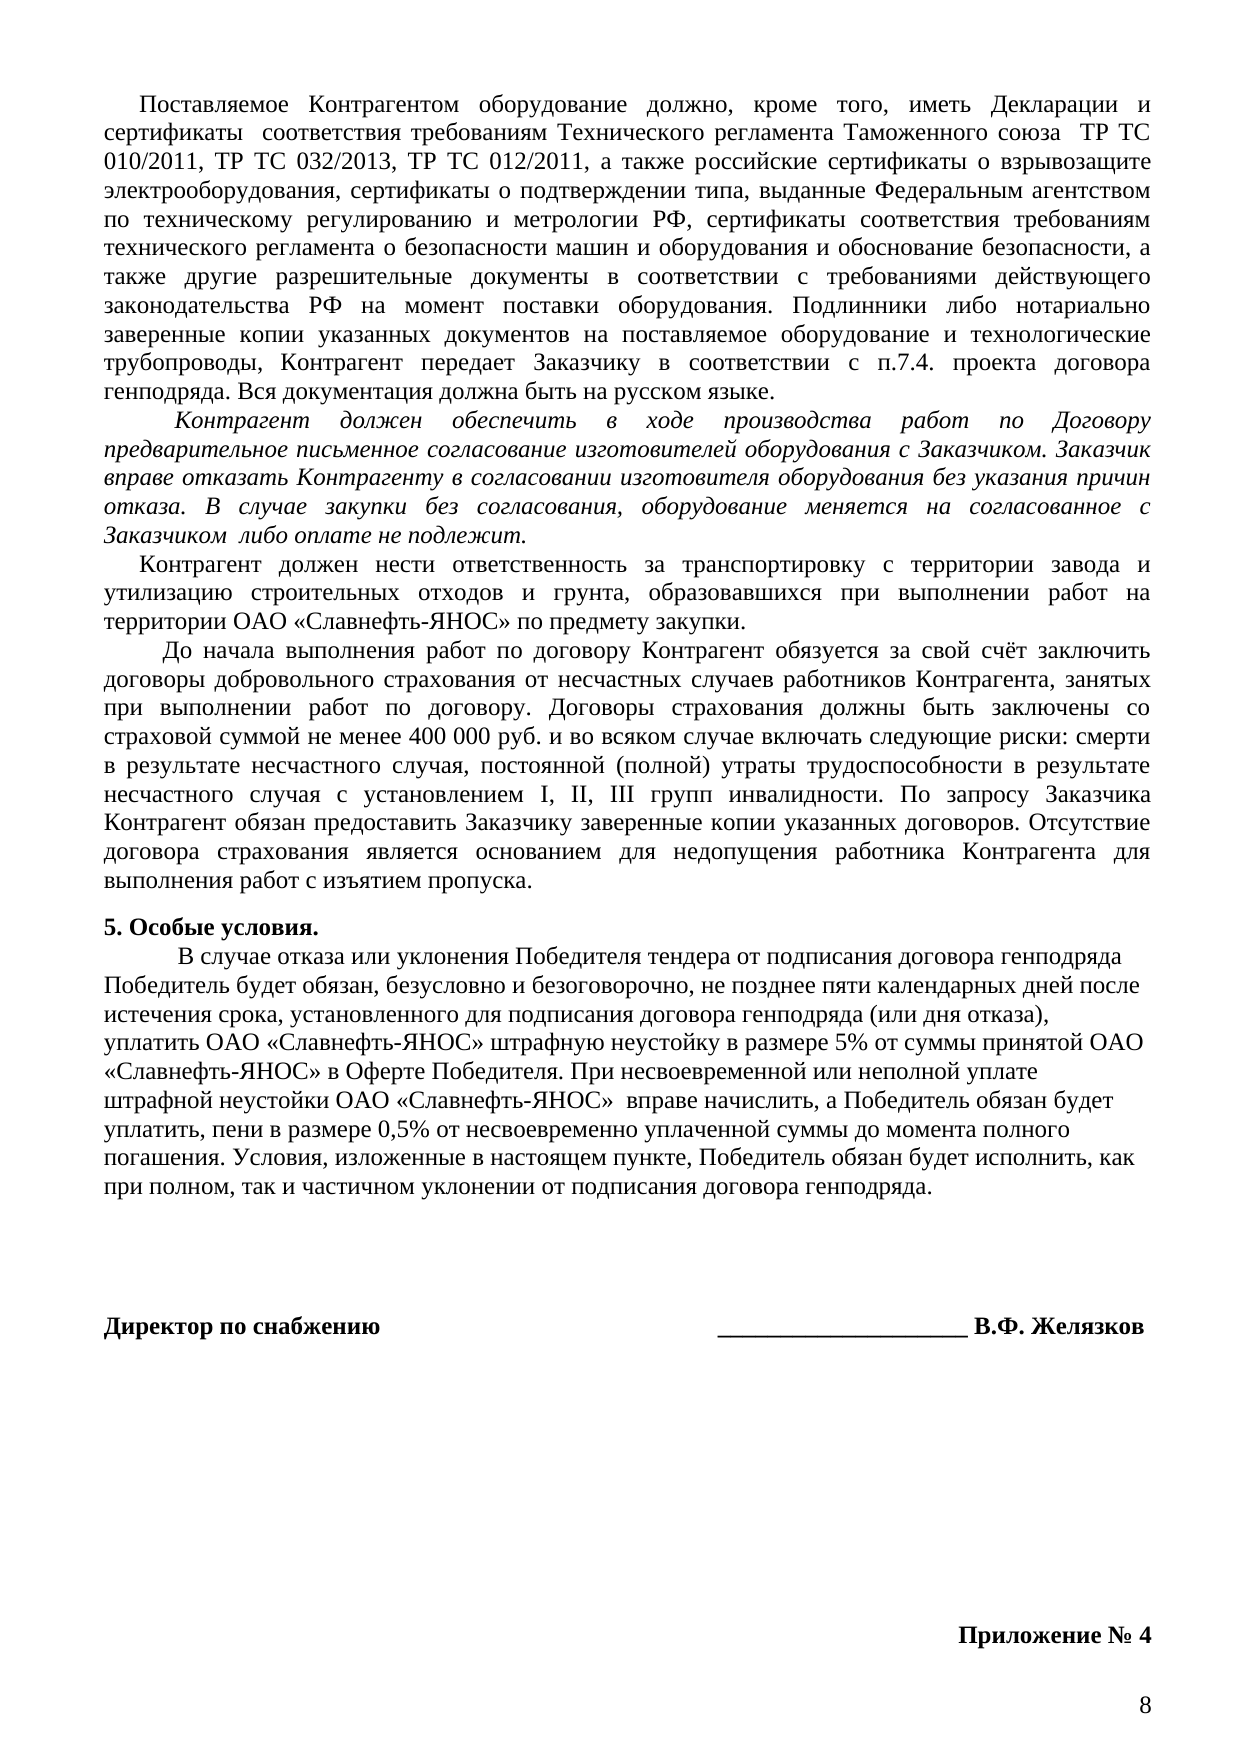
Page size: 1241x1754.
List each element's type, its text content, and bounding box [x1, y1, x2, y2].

text Поставляемое Контрагентом оборудование должно, кроме того, иметь Декларации и сертификаты соответствия требованиям Технического регламента Таможенного союза ТР ТС 010/2011, ТР ТС 032/2013, ТР ТС 012/2011, а также российские сертификаты о взрывозащите электрооборудования, сертификаты о подтверждении типа, выданные Федеральным агентством по техническому регулированию и метрологии РФ, сертификаты соответствия требованиям технического регламента о безопасности машин и оборудования и обоснование безопасности, а также другие разрешительные документы в соответствии с требованиями действующего законодательства РФ на момент поставки оборудования. Подлинники либо нотариально заверенные копии указанных документов на поставляемое оборудование и технологические трубопроводы, Контрагент передает Заказчику в соответствии с п.7.4. проекта договора генподряда. Вся документация должна быть на русском языке. [103, 89, 1152, 405]
text Приложение № 4 [74, 1620, 1152, 1649]
text В случае отказа или уклонения Победителя тендера от подписания договора генподряда Победитель будет обязан, безусловно и безоговорочно, не позднее пяти календарных дней после истечения срока, установленного для подписания договора генподряда (или дня отказа), уплатить ОАО «Славнефть-ЯНОС» штрафную неустойку в размере 5% от суммы принятой ОАО «Славнефть-ЯНОС» в Оферте Победителя. При несвоевременной или неполной уплате штрафной неустойки ОАО «Славнефть-ЯНОС» вправе начислить, а Победитель обязан будет уплатить, пени в размере 0,5% от несвоевременно уплаченной суммы до момента полного погашения. Условия, изложенные в настоящем пункте, Победитель обязан будет исполнить, как при полном, так и частичном уклонении от подписания договора генподряда. [103, 941, 1152, 1200]
text Директор по снабжению ____________________ В.Ф. Желязков [103, 1311, 1152, 1340]
text Контрагент должен обеспечить в ходе производства работ по Договору предварительное письменное согласование изготовителей оборудования с Заказчиком. Заказчик вправе отказать Контрагенту в согласовании изготовителя оборудования без указания причин отказа. В случае закупки без согласования, оборудование меняется на согласованное с Заказчиком либо оплате не подлежит. [103, 405, 1152, 549]
text Контрагент должен нести ответственность за транспортировку с территории завода и утилизацию строительных отходов и грунта, образовавшихся при выполнении работ на территории ОАО «Славнефть-ЯНОС» по предмету закупки. [103, 549, 1152, 635]
text До начала выполнения работ по договору Контрагент обязуется за свой счёт заключить договоры добровольного страхования от несчастных случаев работников Контрагента, занятых при выполнении работ по договору. Договоры страхования должны быть заключены со страховой суммой не менее 400 000 руб. и во всяком случае включать следующие риски: смерти в результате несчастного случая, постоянной (полной) утраты трудоспособности в результате несчастного случая с установлением I, II, III групп инвалидности. По запросу Заказчика Контрагент обязан предоставить Заказчику заверенные копии указанных договоров. Отсутствие договора страхования является основанием для недопущения работника Контрагента для выполнения работ с изъятием пропуска. [103, 635, 1152, 894]
text 5. Особые условия. [103, 912, 1152, 941]
